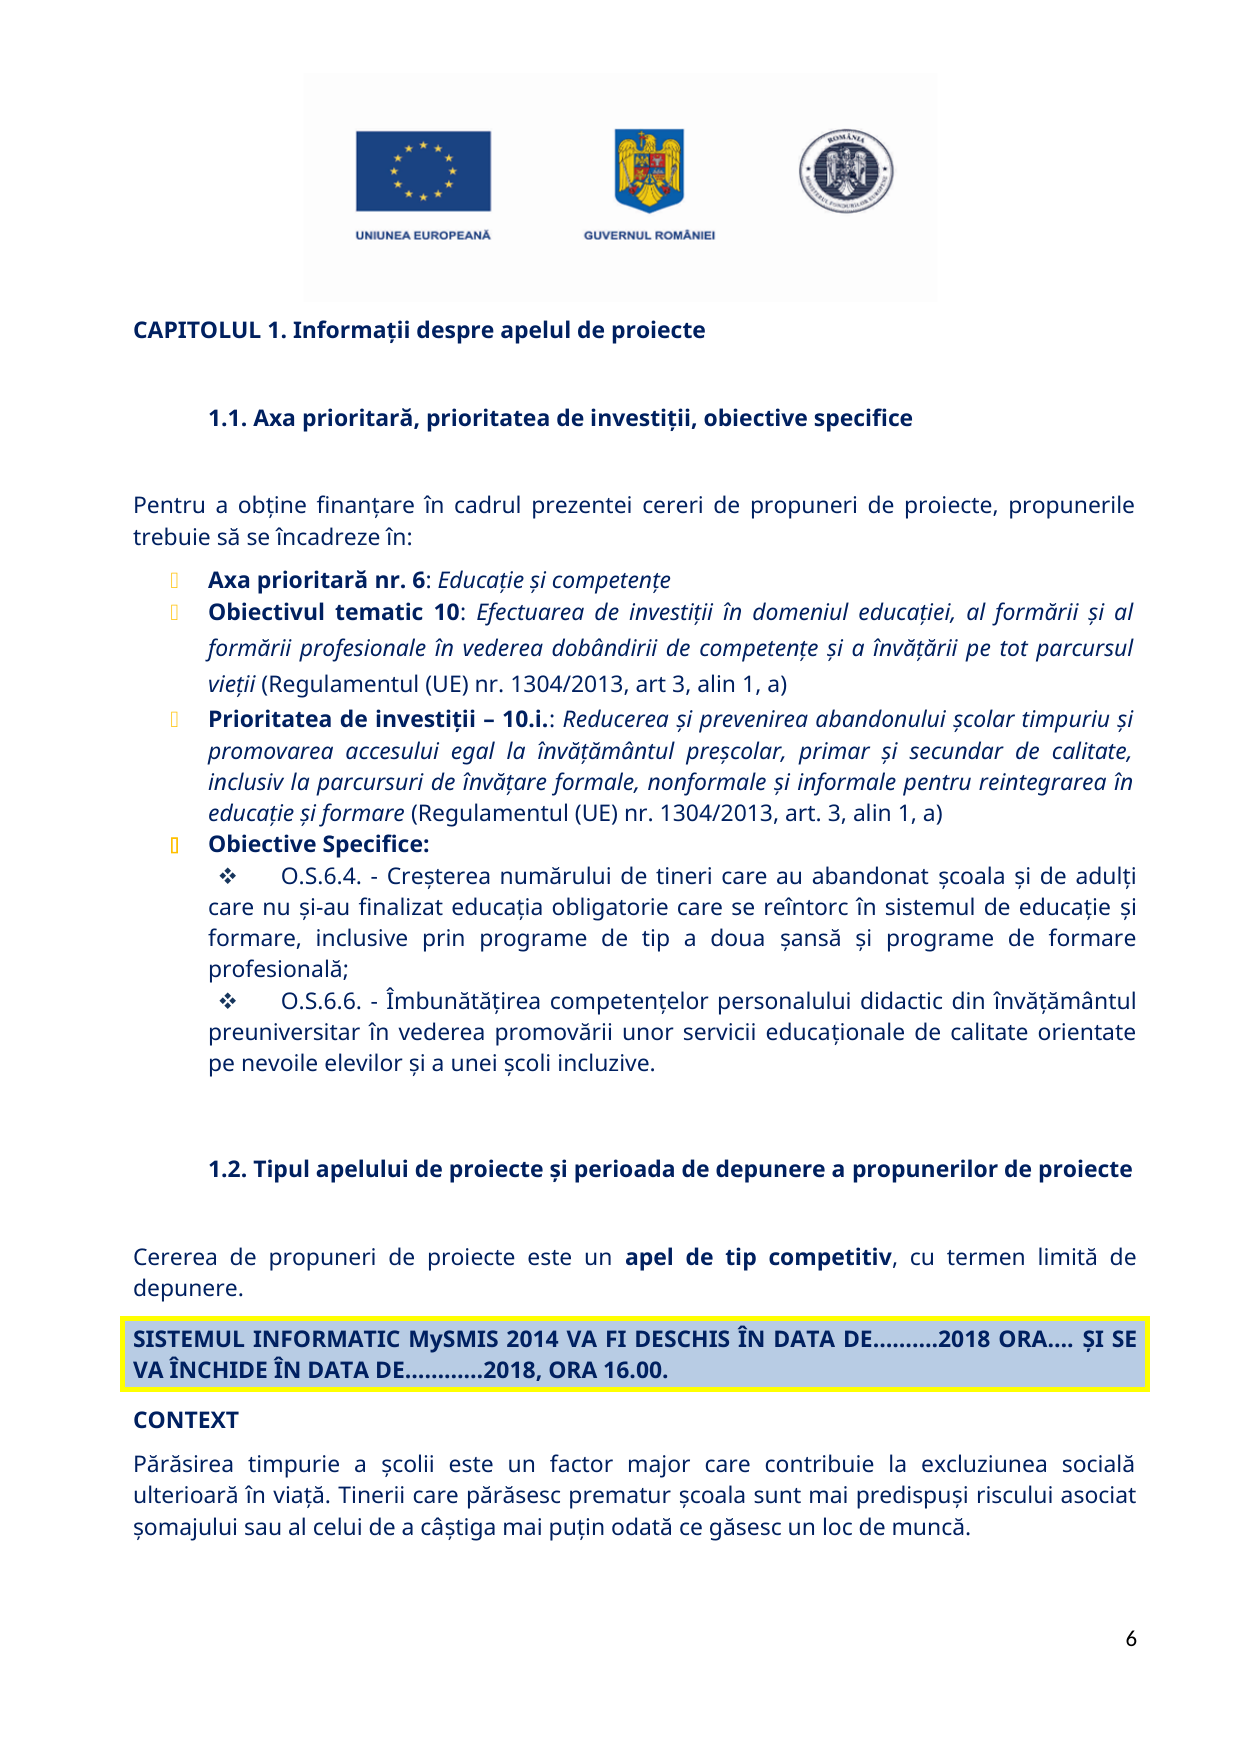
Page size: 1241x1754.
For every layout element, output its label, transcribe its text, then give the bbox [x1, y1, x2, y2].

subtitle CONTEXT [133, 1404, 1137, 1436]
text Părăsirea timpurie a școlii este un factor major care contribuie la excluziunea socială ulterioară în viață. Tinerii care părăsesc prematur școala sunt mai predispuși riscului asociat șomajului sau al celui de a câștiga mai puțin odată ce găsesc un loc de muncă. [133, 1448, 1137, 1542]
list O.S.6.6. - Îmbunătățirea competențelor personalului didactic din învățământul preuniversitar în vederea promovării unor servicii educaţionale de calitate orientate pe nevoile elevilor și a unei școli incluzive. [208, 985, 1137, 1078]
text Pentru a obține finanțare în cadrul prezentei cereri de propuneri de proiecte, propunerile trebuie să se încadreze în: [133, 489, 1137, 552]
list O.S.6.4. - Creșterea numărului de tineri care au abandonat școala și de adulți care nu și-au finalizat educația obligatorie care se reîntorc în sistemul de educație și formare, inclusive prin programe de tip a doua șansă și programe de formare profesională; [208, 860, 1137, 985]
list Obiectivul tematic 10: Efectuarea de investiții în domeniul educației, al formării și al formării profesionale în vederea dobândirii de competențe și a învățării pe tot parcursul vieții (Regulamentul (UE) nr. 1304/2013, art 3, alin 1, a) [170, 596, 1137, 699]
subtitle 1.1. Axa prioritară, prioritatea de investiții, obiective specifice [208, 402, 1137, 433]
list Obiective Specifice: [170, 828, 1137, 860]
text Cererea de propuneri de proiecte este un apel de tip competitiv, cu termen limită de depunere. [133, 1241, 1137, 1303]
subtitle 1.2. Tipul apelului de proiecte și perioada de depunere a propunerilor de proiecte [208, 1153, 1137, 1185]
subtitle CAPITOLUL 1. Informații despre apelul de proiecte [133, 314, 1137, 346]
list Axa prioritară nr. 6: Educație și competențe [170, 564, 1137, 596]
text SISTEMUL INFORMATIC MySMIS 2014 VA FI DESCHIS ÎN DATA DE……….2018 ORA…. ŞI SE VA ÎNCHIDE ÎN DATA DE…………2018, ORA 16.00. [125, 1321, 1145, 1387]
picture [303, 73, 938, 302]
list Prioritatea de investiții – 10.i.: Reducerea și prevenirea abandonului școlar timpuriu și promovarea accesului egal la învățământul preșcolar, primar și secundar de calitate, inclusiv la parcursuri de învățare formale, nonformale și informale pentru reintegrarea în educație și formare (Regulamentul (UE) nr. 1304/2013, art. 3, alin 1, a) [170, 703, 1137, 828]
